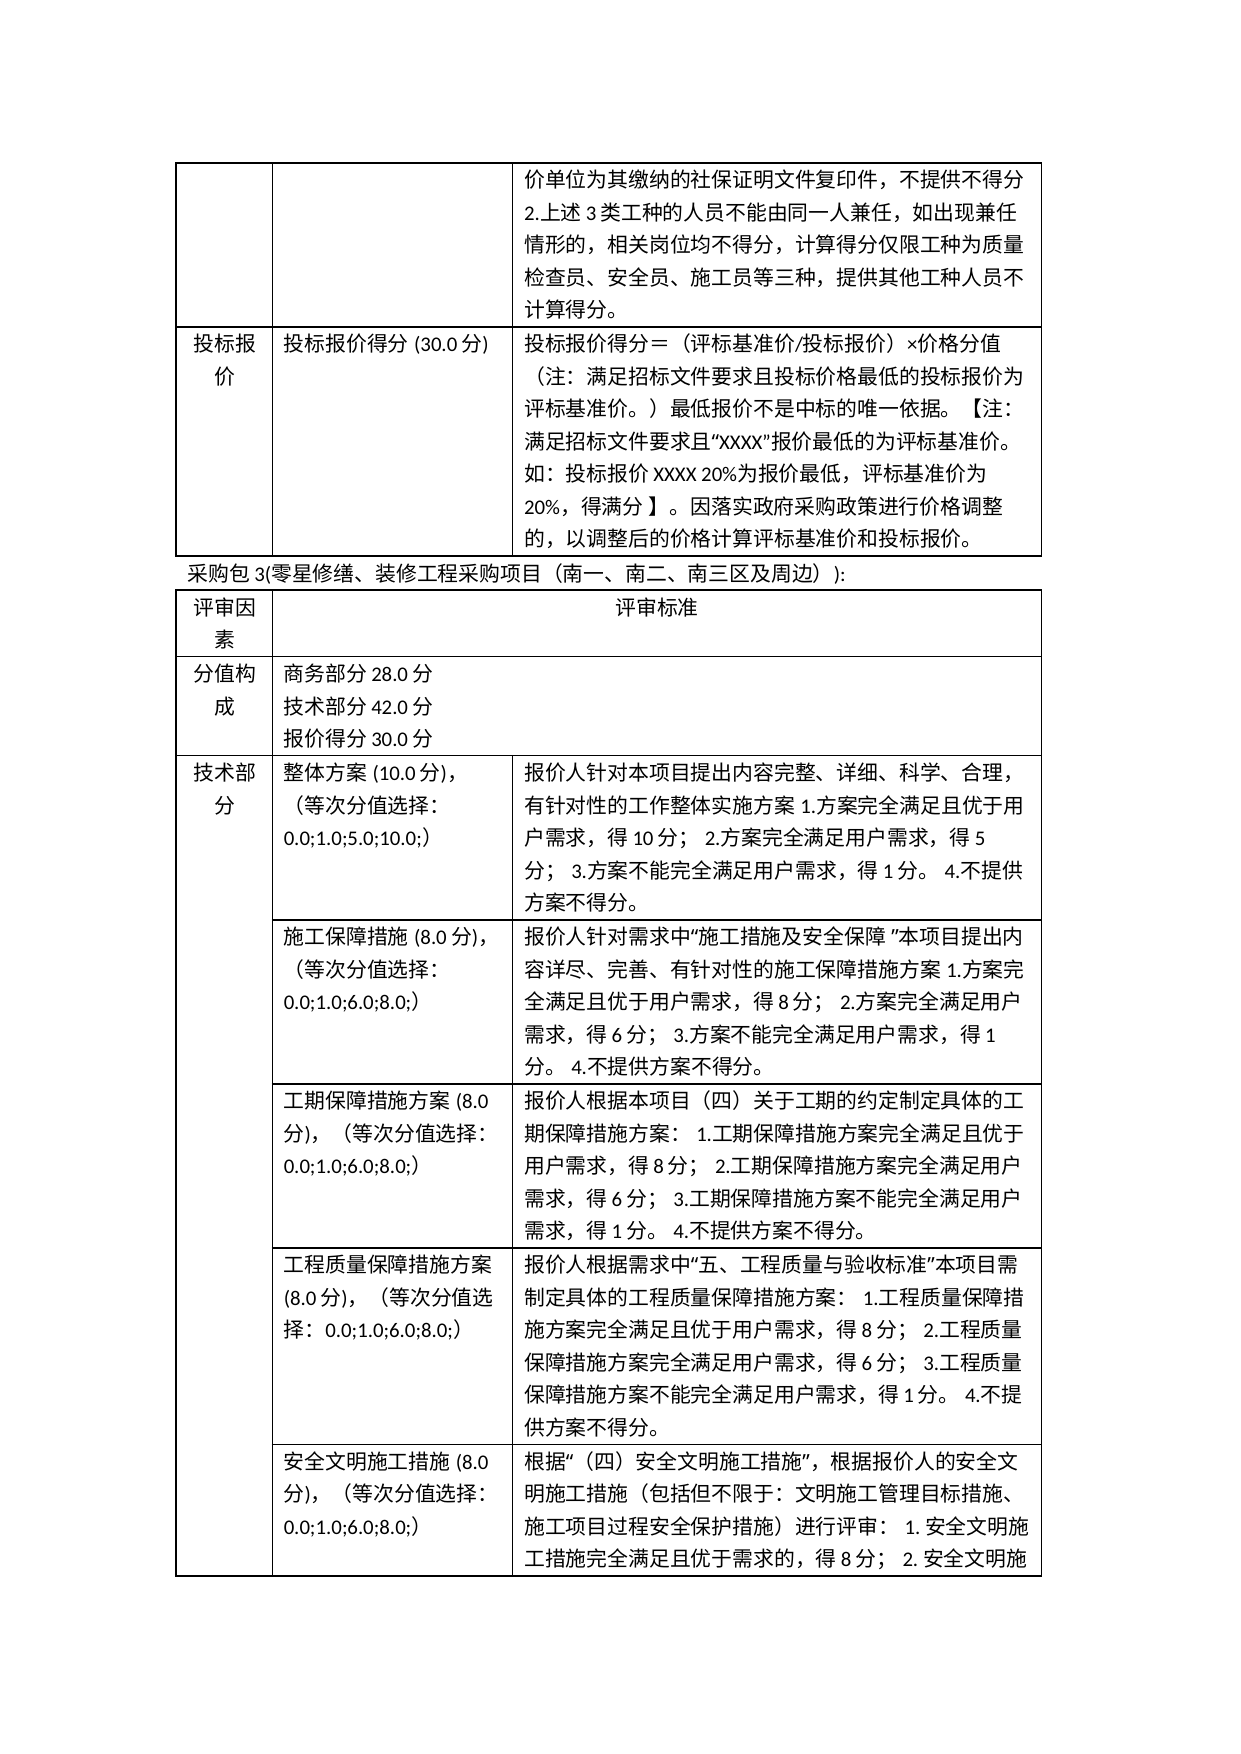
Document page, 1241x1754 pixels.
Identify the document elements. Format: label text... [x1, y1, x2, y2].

table_cell 投标报价得分 (30.0分) [273, 328, 512, 555]
table_header 评审标准 [273, 591, 1041, 656]
text 采购包3(零星修缮、装修工程采购项目（南一、南二、南三区及周边）): [187, 557, 1053, 589]
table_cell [513, 1445, 1041, 1575]
table_cell 投标报价得分＝（评标基准价/投标报价）×价格分值（注：满足招标文件要求且投标价格最低的投标报价为评标基准价。）最低报价不是中标的唯一依据。【注：满足招标文件要求且“XXXX”报价最低的为评标基准价。如：投标报价XXXX 20%为报价最低，评标基准价为20%，得满分 】。因落实政府采购政策进行价格调整的，以调整后的价格计算评标基准价和投标报价。 [513, 328, 1041, 555]
table_cell 整体方案 (10.0分)，（等次分值选择：0.0;1.0;5.0;10.0;） [273, 756, 512, 919]
table_cell 报价人根据需求中“五、工程质量与验收标准”本项目需制定具体的工程质量保障措施方案： 1.工程质量保障措施方案完全满足且优于用户需求，得8分； 2.工程质量保障措施方案完全满足用户需求，得6分； 3.工程质量保障措施方案不能完全满足用户需求，得1分。 4.不提供方案不得分。 [513, 1249, 1041, 1443]
table_cell 工期保障措施方案 (8.0分)，（等次分值选择：0.0;1.0;6.0;8.0;） [273, 1085, 512, 1247]
table_cell 技术部分 [177, 756, 272, 1575]
table_header 评审因素 [177, 591, 272, 656]
table_cell 工程质量保障措施方案 (8.0分)，（等次分值选择：0.0;1.0;6.0;8.0;） [273, 1249, 512, 1443]
table_cell 分值构成 [177, 657, 272, 755]
table_cell 报价人针对需求中“施工措施及安全保障 ”本项目提出内容详尽、完善、有针对性的施工保障措施方案 1.方案完全满足且优于用户需求，得8分； 2.方案完全满足用户需求，得6分； 3.方案不能完全满足用户需求，得1分。 4.不提供方案不得分。 [513, 921, 1041, 1083]
table_cell 报价人针对本项目提出内容完整、详细、科学、合理，有针对性的工作整体实施方案 1.方案完全满足且优于用户需求，得10分； 2.方案完全满足用户需求，得5分； 3.方案不能完全满足用户需求，得1分。 4.不提供方案不得分。 [513, 756, 1041, 919]
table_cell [513, 164, 1041, 326]
table_cell 报价人根据本项目（四）关于工期的约定制定具体的工期保障措施方案： 1.工期保障措施方案完全满足且优于用户需求，得8分； 2.工期保障措施方案完全满足用户需求，得6分； 3.工期保障措施方案不能完全满足用户需求，得1分。 4.不提供方案不得分。 [513, 1085, 1041, 1247]
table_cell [273, 164, 512, 326]
table_cell 施工保障措施 (8.0分)，（等次分值选择：0.0;1.0;6.0;8.0;） [273, 921, 512, 1083]
table_cell 投标报价 [177, 328, 272, 555]
table_cell 商务部分28.0分 技术部分42.0分 报价得分30.0分 [273, 657, 1041, 755]
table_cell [273, 1445, 512, 1575]
